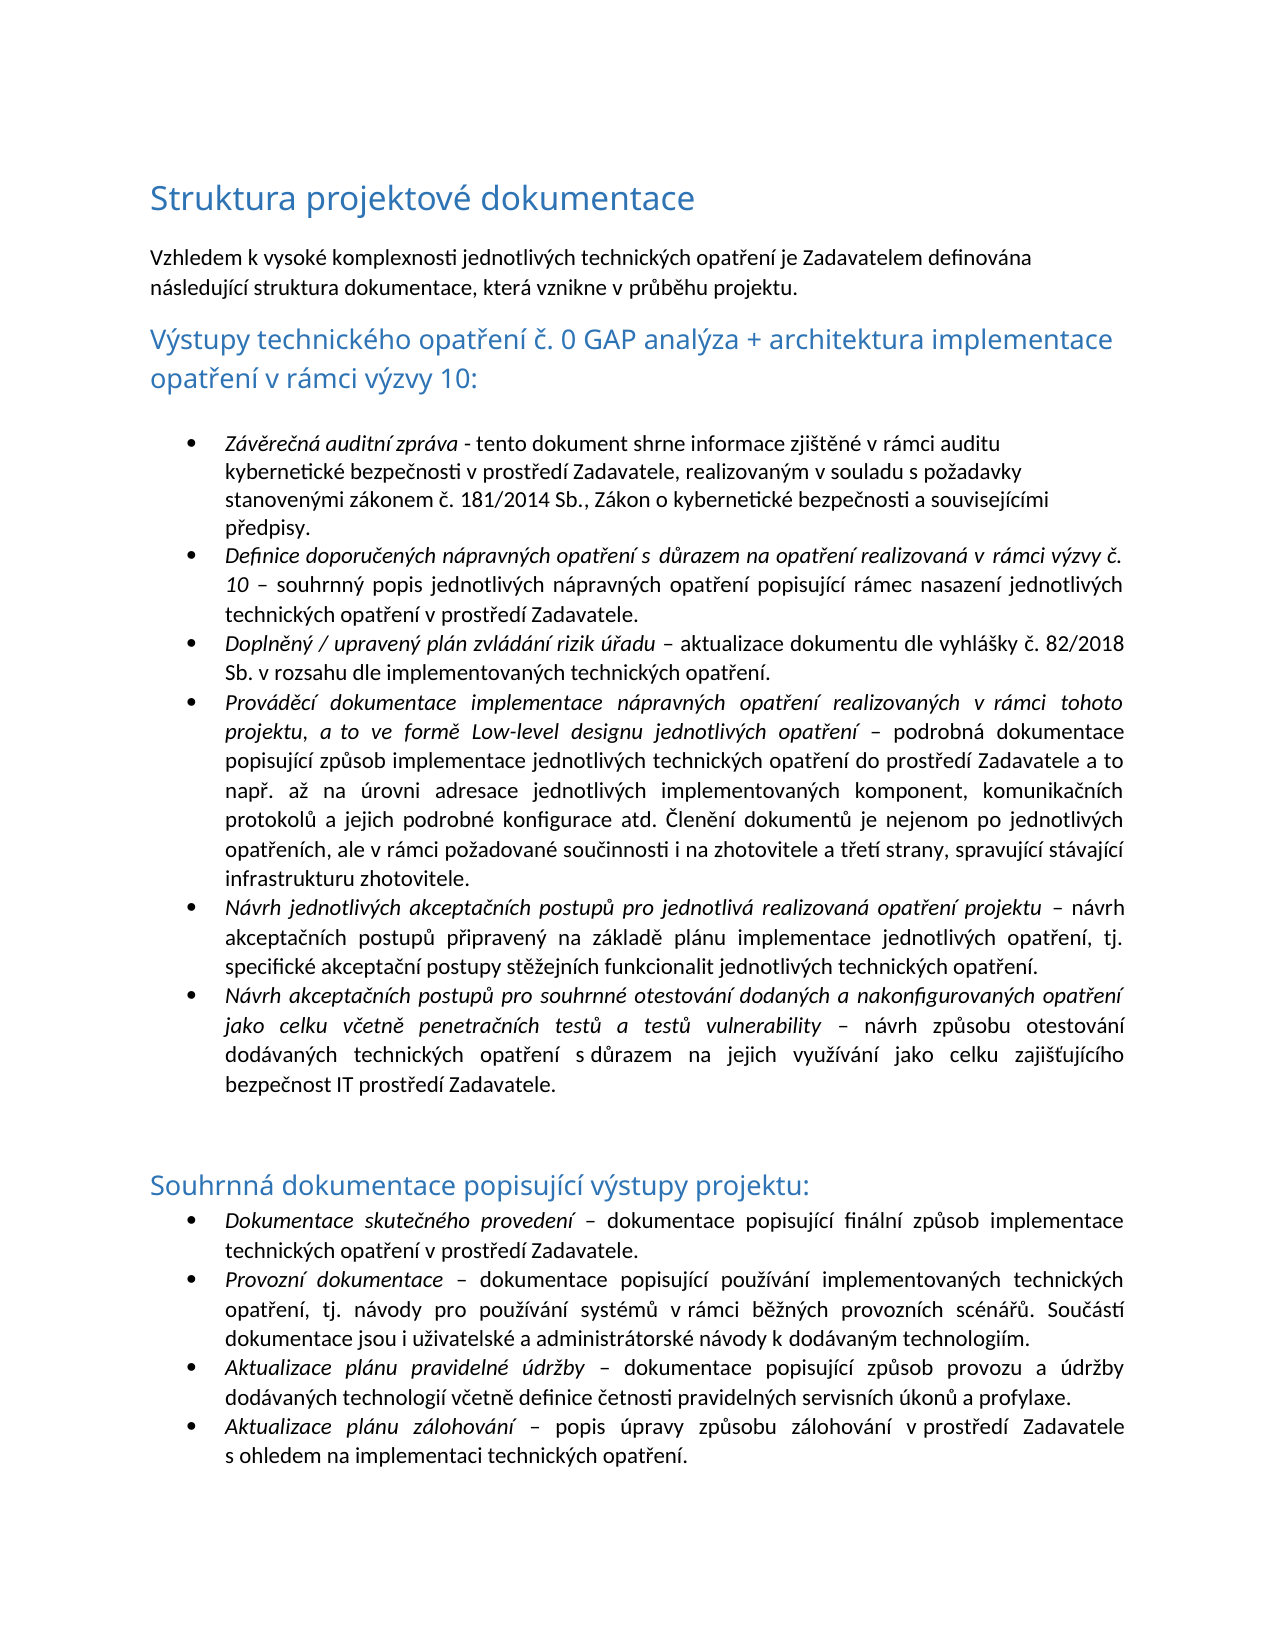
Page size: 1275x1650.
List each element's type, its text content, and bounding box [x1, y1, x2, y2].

text Vzhledem k vysoké komplexnosti jednotlivých technických opatření je Zadavatelem definována následující struktura dokumentace, která vznikne v průběhu projektu. [150, 243, 1125, 301]
list Aktualizace plánu pravidelné údržby – dokumentace popisující způsob provozu a údržby dodávaných technologií včetně definice četnosti pravidelných servisních úkonů a profylaxe. [187, 1383, 1125, 1440]
list Návrh jednotlivých akceptačních postupů pro jednotlivá realizovaná opatření projektu – návrh akceptačních postupů připravený na základě plánu implementace jednotlivých opatření, tj. specifické akceptační postupy stěžejních funkcionalit jednotlivých technických opatření. [187, 923, 1125, 1009]
subtitle Výstupy technického opatření č. 0 GAP analýza + architektura implementace opatření v rámci výzvy 10: [150, 320, 1125, 397]
list Doplněný / upravený plán zvládání rizik úřadu – aktualizace dokumentu dle vyhlášky č. 82/2018 Sb. v rozsahu dle implementovaných technických opatření. [187, 658, 1125, 716]
subtitle Souhrnná dokumentace popisující výstupy projektu: [150, 1196, 1125, 1233]
list Dokumentace skutečného provedení – dokumentace popisující finální způsob implementace technických opatření v prostředí Zadavatele. [187, 1236, 1125, 1293]
list Provozní dokumentace – dokumentace popisující používání implementovaných technických opatření, tj. návody pro používání systémů v rámci běžných provozních scénářů. Součástí dokumentace jsou i uživatelské a administrátorské návody k dodávaným technologiím. [187, 1294, 1125, 1381]
list Návrh akceptačních postupů pro souhrnné otestování dodaných a nakonfigurovaných opatření jako celku včetně penetračních testů a testů vulnerability – návrh způsobu otestování dodávaných technických opatření s důrazem na jejich využívání jako celku zajišťujícího bezpečnost IT prostředí Zadavatele. [187, 1011, 1125, 1127]
list Prováděcí dokumentace implementace nápravných opatření realizovaných v rámci tohoto projektu, a to ve formě Low-level designu jednotlivých opatření – podrobná dokumentace popisující způsob implementace jednotlivých technických opatření do prostředí Zadavatele a to např. až na úrovni adresace jednotlivých implementovaných komponent, komunikačních protokolů a jejich podrobné konfigurace atd. Členění dokumentů je nejenom po jednotlivých opatřeních, ale v rámci požadované součinnosti i na zhotovitele a třetí strany, spravující stávající infrastrukturu zhotovitele. [187, 717, 1125, 921]
subtitle Struktura projektové dokumentace [150, 175, 1125, 220]
list Aktualizace plánu zálohování – popis úpravy způsobu zálohování v prostředí Zadavatele s ohledem na implementaci technických opatření. [187, 1441, 1125, 1499]
list Definice doporučených nápravných opatření s důrazem na opatření realizovaná v rámci výzvy č. 10 – souhrnný popis jednotlivých nápravných opatření popisující rámec nasazení jednotlivých technických opatření v prostředí Zadavatele. [187, 570, 1125, 657]
list Závěrečná auditní zpráva - tento dokument shrne informace zjištěné v rámci auditu kybernetické bezpečnosti v prostředí Zadavatele, realizovaným v souladu s požadavky stanovenými zákonem č. 181/2014 Sb., Zákon o kybernetické bezpečnosti a souvisejícími předpisy. [187, 429, 1125, 541]
